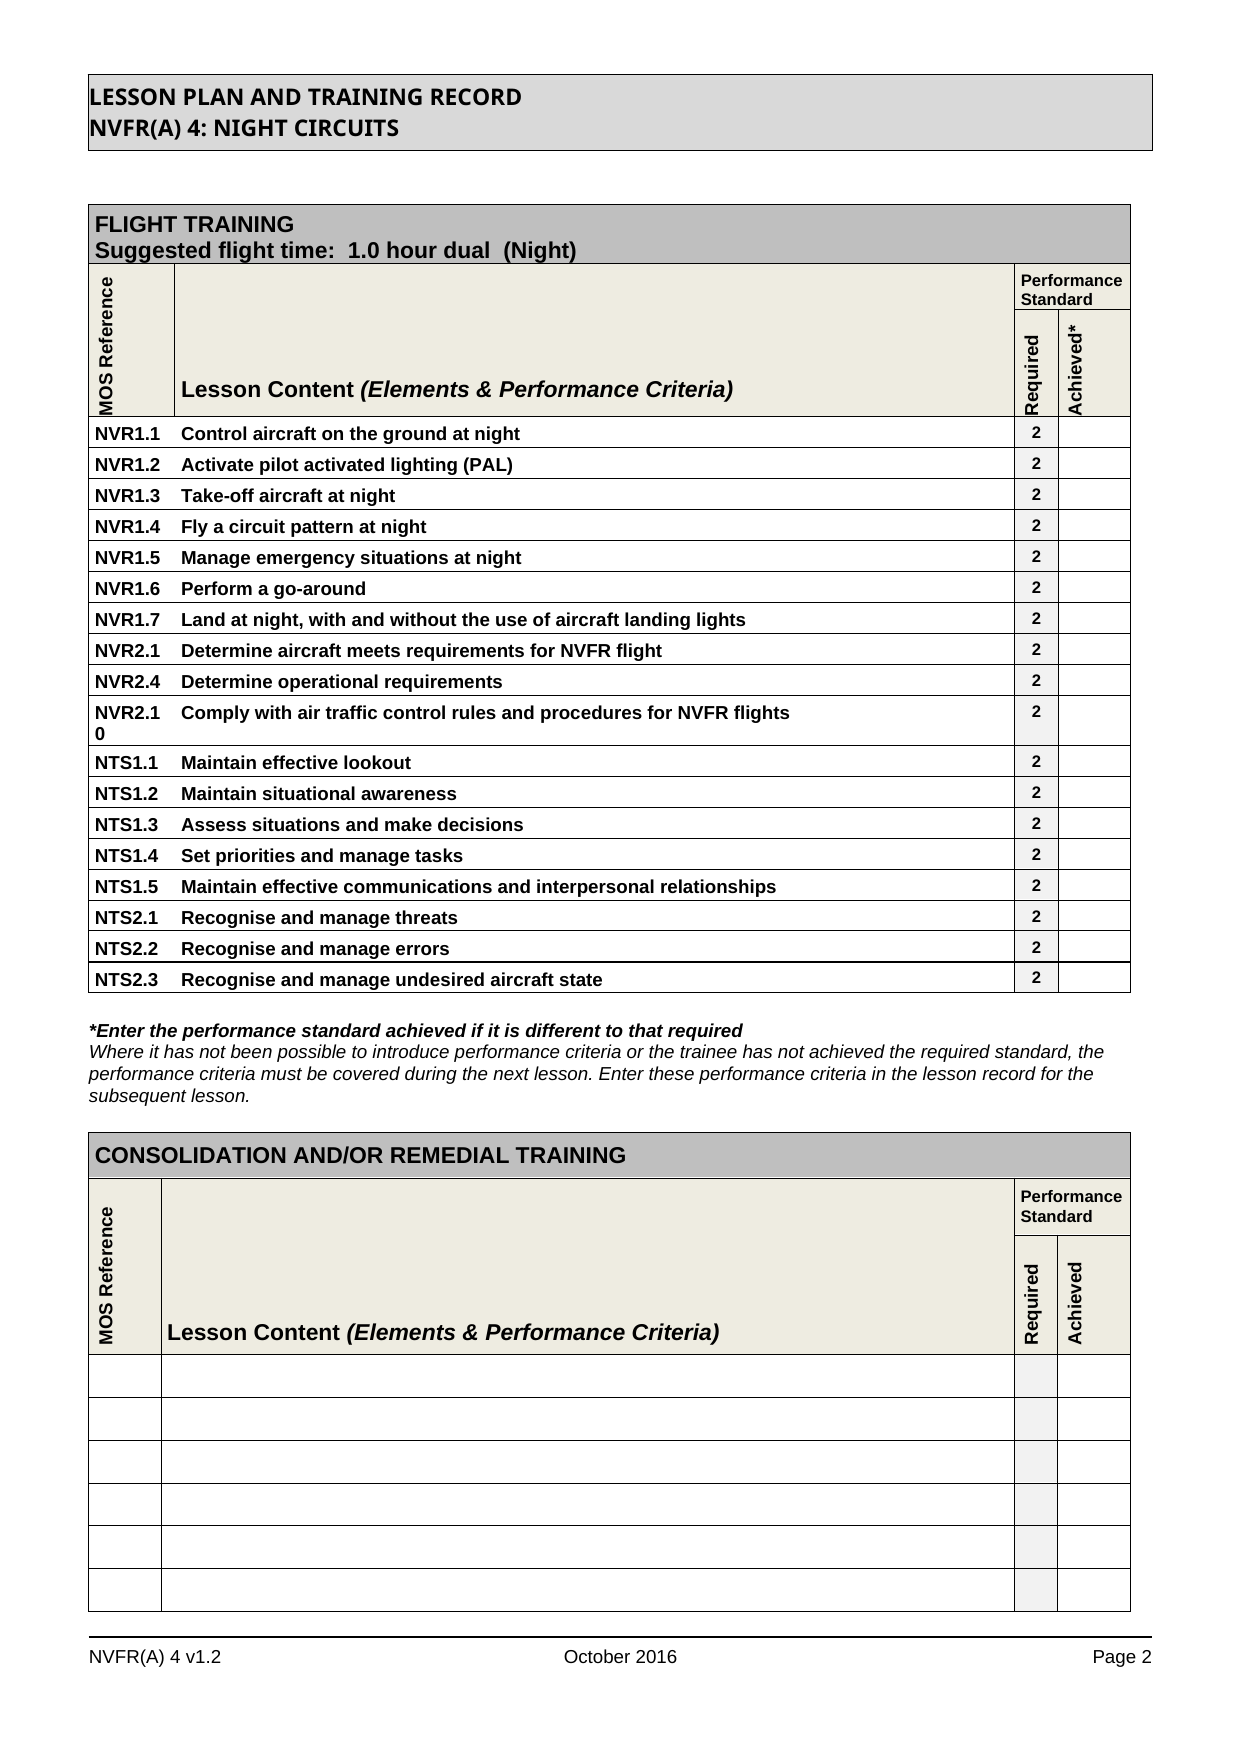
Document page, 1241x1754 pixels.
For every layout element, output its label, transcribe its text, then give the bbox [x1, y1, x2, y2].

table_cell [1015, 1398, 1057, 1440]
table_cell [89, 1355, 161, 1397]
table_cell [1015, 1355, 1057, 1397]
table_cell Land at night, with and without the use of aircraft landing lights [175, 603, 1014, 633]
table_cell Perform a go-around [175, 572, 1014, 602]
table_cell 2 [1015, 572, 1058, 602]
table_cell 2 [1015, 665, 1058, 695]
table_cell NVR2.1 [89, 634, 175, 664]
table_cell [89, 1569, 161, 1611]
table_cell MOS Reference [89, 264, 174, 416]
table_cell NTS2.1 [89, 901, 175, 930]
table_cell [1059, 634, 1130, 664]
table_cell 2 [1015, 931, 1058, 961]
table_cell Performance Standard [1015, 1179, 1130, 1234]
table_cell [1059, 931, 1130, 961]
table_cell [1059, 665, 1130, 695]
table_cell 2 [1015, 510, 1058, 540]
table_cell [1015, 1569, 1057, 1611]
table_cell [1015, 1484, 1057, 1525]
table_cell Fly a circuit pattern at night [175, 510, 1014, 540]
table_cell Recognise and manage errors [175, 931, 1014, 961]
table_header CONSOLIDATION AND/OR REMEDIAL TRAINING [89, 1133, 1130, 1177]
table_cell [1058, 1569, 1130, 1611]
table_cell [1015, 1441, 1057, 1482]
table_cell 2 [1015, 417, 1058, 447]
table_cell NVR1.5 [89, 541, 175, 571]
table_cell Performance Standard [1015, 264, 1130, 309]
table_cell [1059, 808, 1130, 838]
table_cell NVR1.3 [89, 479, 175, 509]
table_cell NTS1.1 [89, 746, 175, 776]
table_cell [1059, 839, 1130, 868]
table_cell [1059, 448, 1130, 478]
table_cell Determine aircraft meets requirements for NVFR flight [175, 634, 1014, 664]
table_cell [1059, 901, 1130, 930]
table_cell [162, 1355, 1014, 1397]
table_cell [89, 1441, 161, 1482]
table_cell NTS1.5 [89, 870, 175, 899]
table_cell [1059, 541, 1130, 571]
table_cell 2 [1015, 777, 1058, 807]
text Where it has not been possible to introduce performance criteria or the trainee has not achieved the required standard, the performance criteria must be covered during the next lesson. Enter these performance criteria in the lesson record for the subsequent lesson. [89, 1041, 1152, 1106]
table_cell [162, 1484, 1014, 1525]
table_cell NVR1.7 [89, 603, 175, 633]
table_cell [1015, 1526, 1057, 1568]
table_cell Control aircraft on the ground at night [175, 417, 1014, 447]
table_cell Maintain situational awareness [175, 777, 1014, 807]
table_cell NTS2.3 [89, 963, 175, 992]
table_cell Maintain effective lookout [175, 746, 1014, 776]
table_cell 2 [1015, 901, 1058, 930]
table_cell [1059, 510, 1130, 540]
table_cell [89, 1398, 161, 1440]
table_cell [1058, 1526, 1130, 1568]
table_cell [1059, 746, 1130, 776]
table_cell NTS1.3 [89, 808, 175, 838]
table_cell Maintain effective communications and interpersonal relationships [175, 870, 1014, 899]
table_cell MOS Reference [89, 1179, 161, 1354]
table_cell NVR2.4 [89, 665, 175, 695]
table_cell Comply with air traffic control rules and procedures for NVFR flights [175, 696, 1014, 745]
table_header FLIGHT TRAINING Suggested flight time: 1.0 hour dual (Night) [89, 205, 1130, 263]
table_cell [89, 1526, 161, 1568]
table_cell Required [1015, 1236, 1057, 1354]
table_cell [1059, 696, 1130, 745]
text *Enter the performance standard achieved if it is different to that required [89, 1020, 1152, 1041]
table_cell [1059, 603, 1130, 633]
table_cell 2 [1015, 696, 1058, 745]
table_cell [162, 1569, 1014, 1611]
table_cell [1058, 1355, 1130, 1397]
table_cell Recognise and manage undesired aircraft state [175, 963, 1014, 992]
table_cell Lesson Content (Elements & Performance Criteria) [162, 1179, 1014, 1354]
table_cell Lesson Content (Elements & Performance Criteria) [175, 264, 1014, 416]
table_cell [89, 1484, 161, 1525]
table_cell Assess situations and make decisions [175, 808, 1014, 838]
table_cell [162, 1398, 1014, 1440]
table_cell Activate pilot activated lighting (PAL) [175, 448, 1014, 478]
table_cell Determine operational requirements [175, 665, 1014, 695]
table_cell [1059, 963, 1130, 992]
table_cell 2 [1015, 479, 1058, 509]
table_cell 2 [1015, 808, 1058, 838]
table_cell [1058, 1441, 1130, 1482]
table_cell [162, 1526, 1014, 1568]
table_cell NVR1.2 [89, 448, 175, 478]
table_cell NVR1.4 [89, 510, 175, 540]
table_cell [1059, 417, 1130, 447]
table_cell Required [1015, 310, 1058, 416]
table_cell NTS2.2 [89, 931, 175, 961]
table_cell 2 [1015, 963, 1058, 992]
table_cell NTS1.4 [89, 839, 175, 868]
table_cell 2 [1015, 603, 1058, 633]
table_cell Take-off aircraft at night [175, 479, 1014, 509]
table_cell Manage emergency situations at night [175, 541, 1014, 571]
table_cell [1058, 1484, 1130, 1525]
table_cell NVR1.6 [89, 572, 175, 602]
table_cell Set priorities and manage tasks [175, 839, 1014, 868]
table_cell NVR1.1 [89, 417, 175, 447]
table_cell 2 [1015, 448, 1058, 478]
table_cell 2 [1015, 634, 1058, 664]
table_cell Achieved [1058, 1236, 1130, 1354]
table_cell 2 [1015, 870, 1058, 899]
table_cell 2 [1015, 746, 1058, 776]
table_cell 2 [1015, 541, 1058, 571]
table_cell Achieved* [1059, 310, 1130, 416]
table_cell Recognise and manage threats [175, 901, 1014, 930]
table_cell 2 [1015, 839, 1058, 868]
table_cell [1059, 479, 1130, 509]
table_cell [1059, 777, 1130, 807]
table_cell [162, 1441, 1014, 1482]
table_cell [1059, 870, 1130, 899]
table_cell NVR2.10 [89, 696, 175, 745]
table_cell [1058, 1398, 1130, 1440]
table_cell [1059, 572, 1130, 602]
table_cell NTS1.2 [89, 777, 175, 807]
